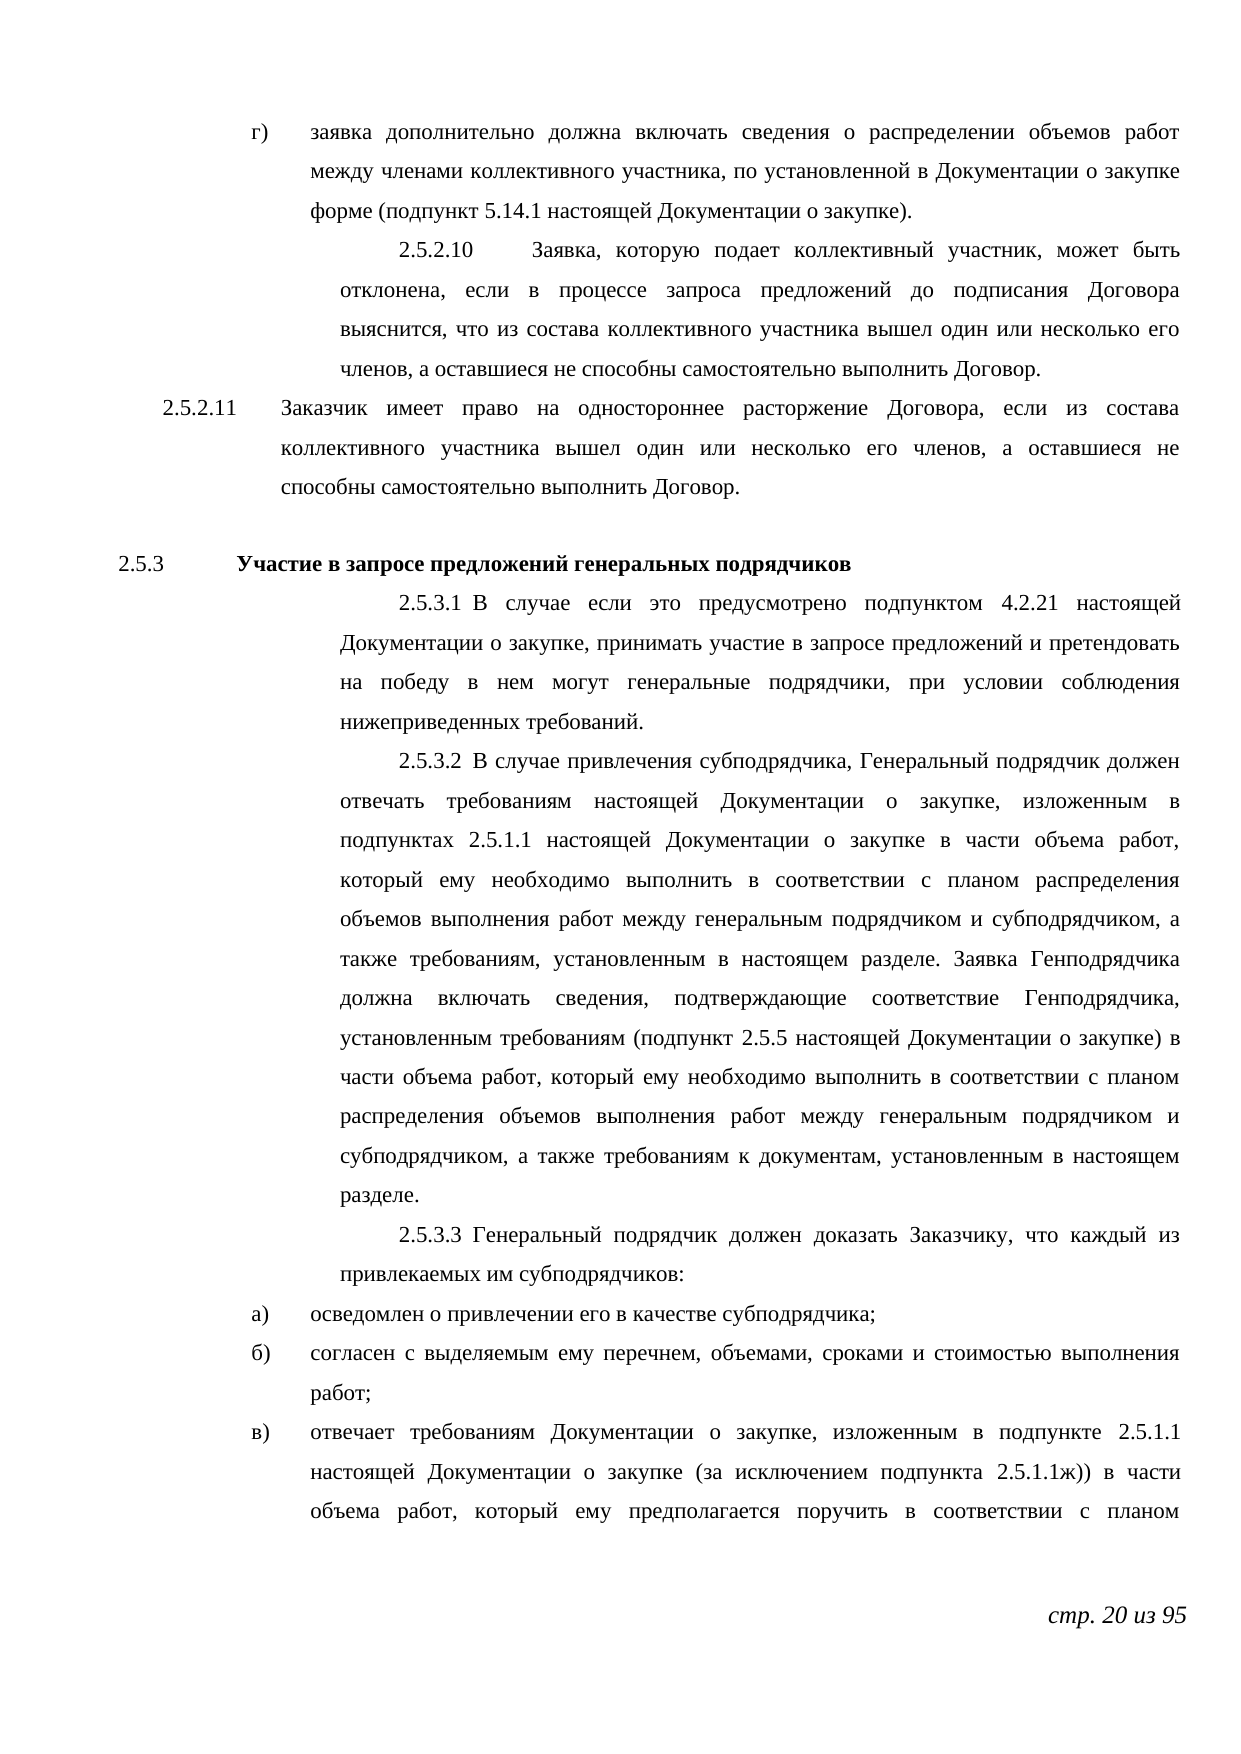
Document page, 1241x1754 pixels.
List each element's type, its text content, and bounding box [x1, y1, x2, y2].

text В случае если это предусмотрено подпунктом 4.2.21 настоящей Документации о закупке, принимать участие в запросе предложений и претендовать на победу в нем могут генеральные подрядчики, при условии соблюдения нижеприведенных требований. [340, 589, 1181, 734]
text Заявка, которую подает коллективный участник, может быть отклонена, если в процессе запроса предложений до подписания Договора выяснится, что из состава коллективного участника вышел один или несколько его членов, а оставшиеся не способны самостоятельно выполнить Договор. [340, 237, 1181, 381]
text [251, 1418, 1181, 1524]
text заявка дополнительно должна включать сведения о распределении объемов работ между членами коллективного участника, по установленной в Документации о закупке форме (подпункт 5.14.1 настоящей Документации о закупке). [251, 118, 1181, 223]
list Участие в запросе предложений генеральных подрядчиков [118, 550, 1181, 577]
text согласен с выделяемым ему перечнем, объемами, сроками и стоимостью выполнения работ; [251, 1339, 1181, 1405]
text осведомлен о привлечении его в качестве субподрядчика; [251, 1300, 1181, 1326]
text В случае привлечения субподрядчика, Генеральный подрядчик должен отвечать требованиям настоящей Документации о закупке, изложенным в подпунктах 2.5.1.1 настоящей Документации о закупке в части объема работ, который ему необходимо выполнить в соответствии с планом распределения объемов выполнения работ между генеральным подрядчиком и субподрядчиком, а также требованиям, установленным в настоящем разделе. Заявка Генподрядчика должна включать сведения, подтверждающие соответствие Генподрядчика, установленным требованиям (подпункт 2.5.5 настоящей Документации о закупке) в части объема работ, который ему необходимо выполнить в соответствии с планом распределения объемов выполнения работ между генеральным подрядчиком и субподрядчиком, а также требованиям к документам, установленным в настоящем разделе. [340, 747, 1181, 1208]
list Заказчик имеет право на одностороннее расторжение Договора, если из состава коллективного участника вышел один или несколько его членов, а оставшиеся не способны самостоятельно выполнить Договор. [162, 394, 1181, 500]
text Генеральный подрядчик должен доказать Заказчику, что каждый из привлекаемых им субподрядчиков: [340, 1221, 1181, 1287]
